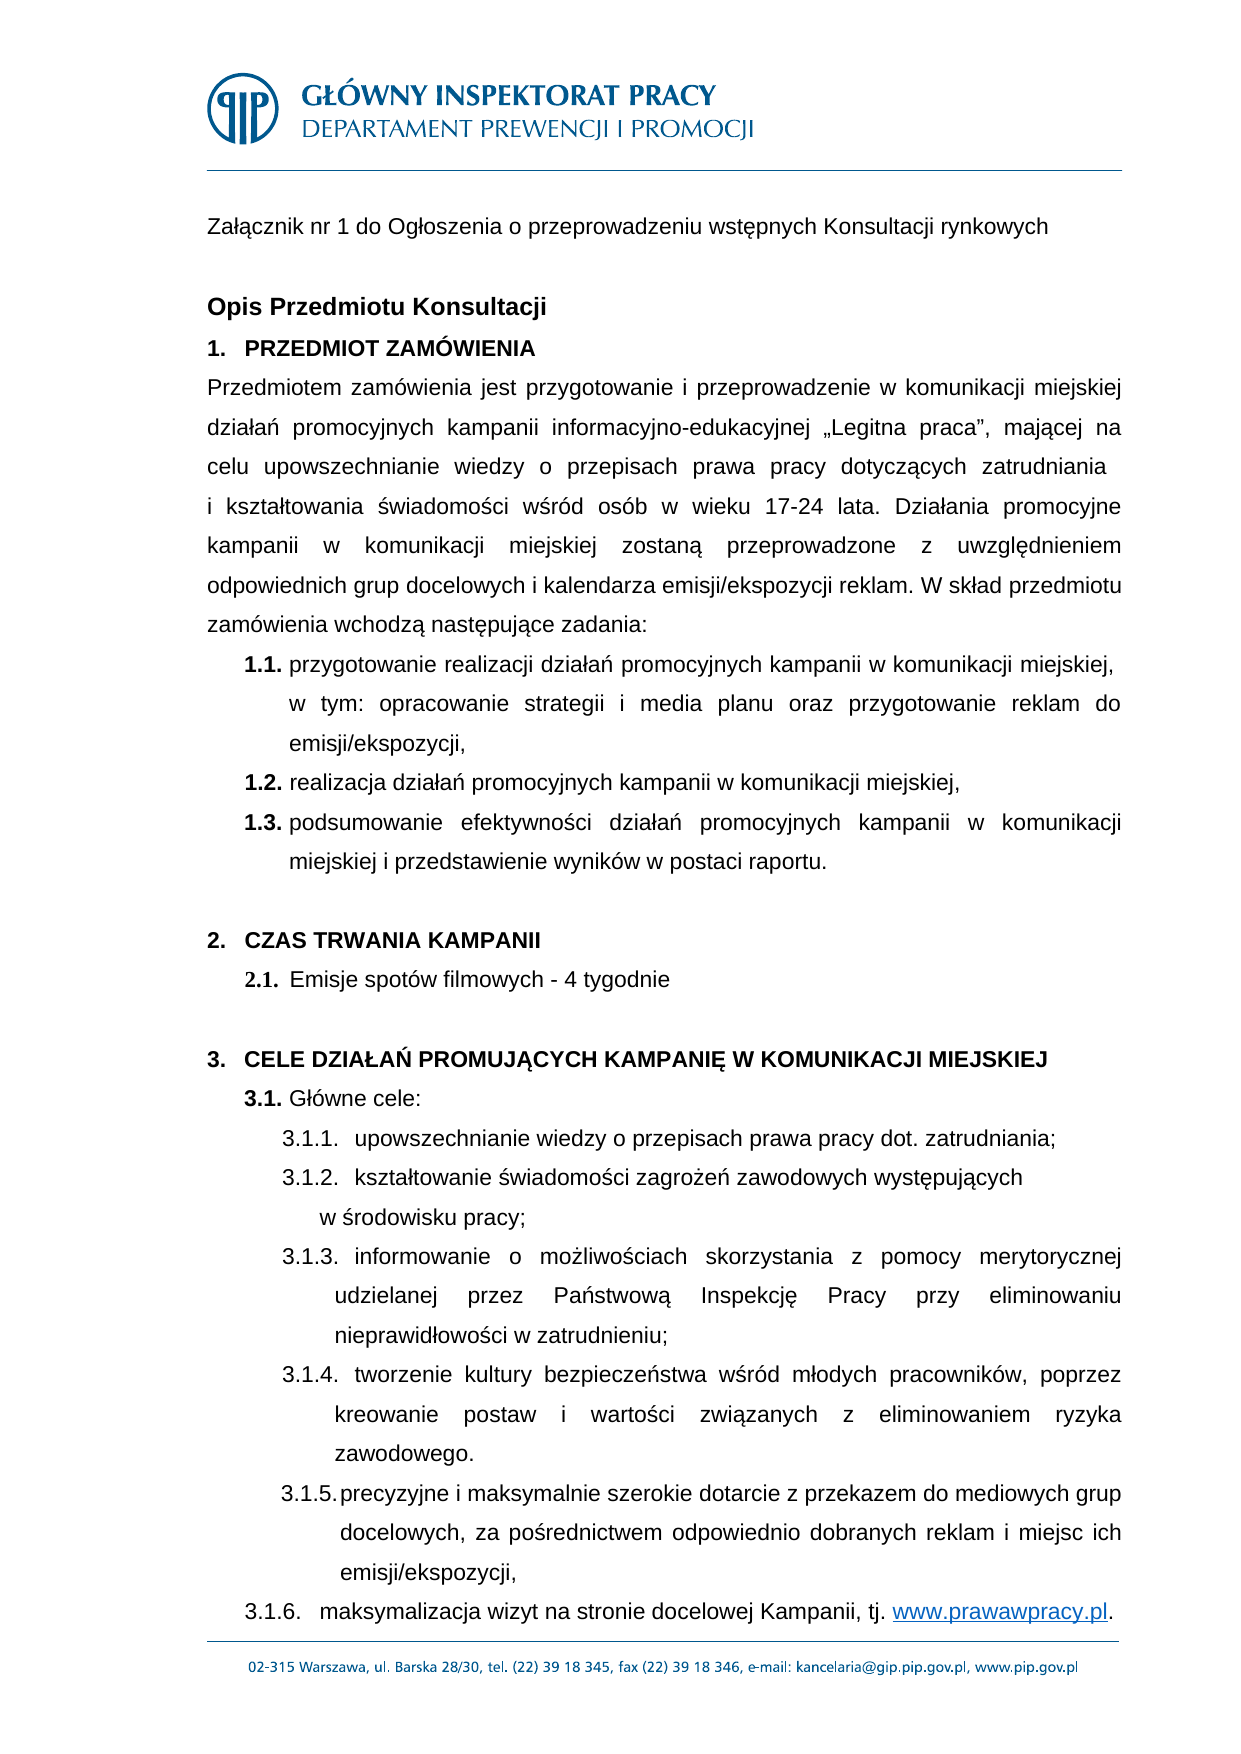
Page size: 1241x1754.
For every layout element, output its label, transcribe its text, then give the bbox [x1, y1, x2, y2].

list Emisje spotów filmowych - 4 tygodnie [244, 966, 1122, 993]
text Przedmiotem zamówienia jest przygotowanie i przeprowadzenie w komunikacji miejskiej działań promocyjnych kampanii informacyjno-edukacyjnej „Legitna praca”, mającej na celu upowszechnianie wiedzy o przepisach prawa pracy dotyczących zatrudniania i kształtowania świadomości wśród osób w wieku 17-24 lata. Działania promocyjne kampanii w komunikacji miejskiej zostaną przeprowadzone z uwzględnieniem odpowiednich grup docelowych i kalendarza emisji/ekspozycji reklam. W skład przedmiotu zamówienia wchodzą następujące zadania: [207, 374, 1122, 637]
text Opis Przedmiotu Konsultacji [207, 292, 1122, 320]
list przygotowanie realizacji działań promocyjnych kampanii w komunikacji miejskiej, w tym: opracowanie strategii i media planu oraz przygotowanie reklam do emisji/ekspozycji, [244, 651, 1122, 756]
list realizacja działań promocyjnych kampanii w komunikacji miejskiej, [244, 769, 1122, 795]
list CZAS TRWANIA KAMPANII [207, 927, 1122, 953]
list precyzyjne i maksymalnie szerokie dotarcie z przekazem do mediowych grup docelowych, za pośrednictwem odpowiednio dobranych reklam i miejsc ich emisji/ekspozycji, [281, 1480, 1122, 1585]
list PRZEDMIOT ZAMÓWIENIA [207, 335, 1122, 361]
list podsumowanie efektywności działań promocyjnych kampanii w komunikacji miejskiej i przedstawienie wyników w postaci raportu. [244, 808, 1122, 874]
list kształtowanie świadomości zagrożeń zawodowych występujących [282, 1164, 1122, 1190]
list CELE DZIAŁAŃ PROMUJĄCYCH KAMPANIĘ W KOMUNIKACJI MIEJSKIEJ [207, 1046, 1122, 1072]
list tworzenie kultury bezpieczeństwa wśród młodych pracowników, poprzez kreowanie postaw i wartości związanych z eliminowaniem ryzyka zawodowego. [282, 1361, 1122, 1467]
list maksymalizacja wizyt na stronie docelowej Kampanii, tj. www.prawawpracy.pl. [244, 1598, 1122, 1624]
list upowszechnianie wiedzy o przepisach prawa pracy dot. zatrudniania; [282, 1124, 1122, 1151]
text Załącznik nr 1 do Ogłoszenia o przeprowadzeniu wstępnych Konsultacji rynkowych [207, 213, 1122, 239]
list Główne cele: [244, 1085, 1122, 1111]
list informowanie o możliwościach skorzystania z pomocy merytorycznej udzielanej przez Państwową Inspekcję Pracy przy eliminowaniu nieprawidłowości w zatrudnieniu; [282, 1243, 1122, 1348]
text w środowisku pracy; [319, 1203, 1122, 1230]
